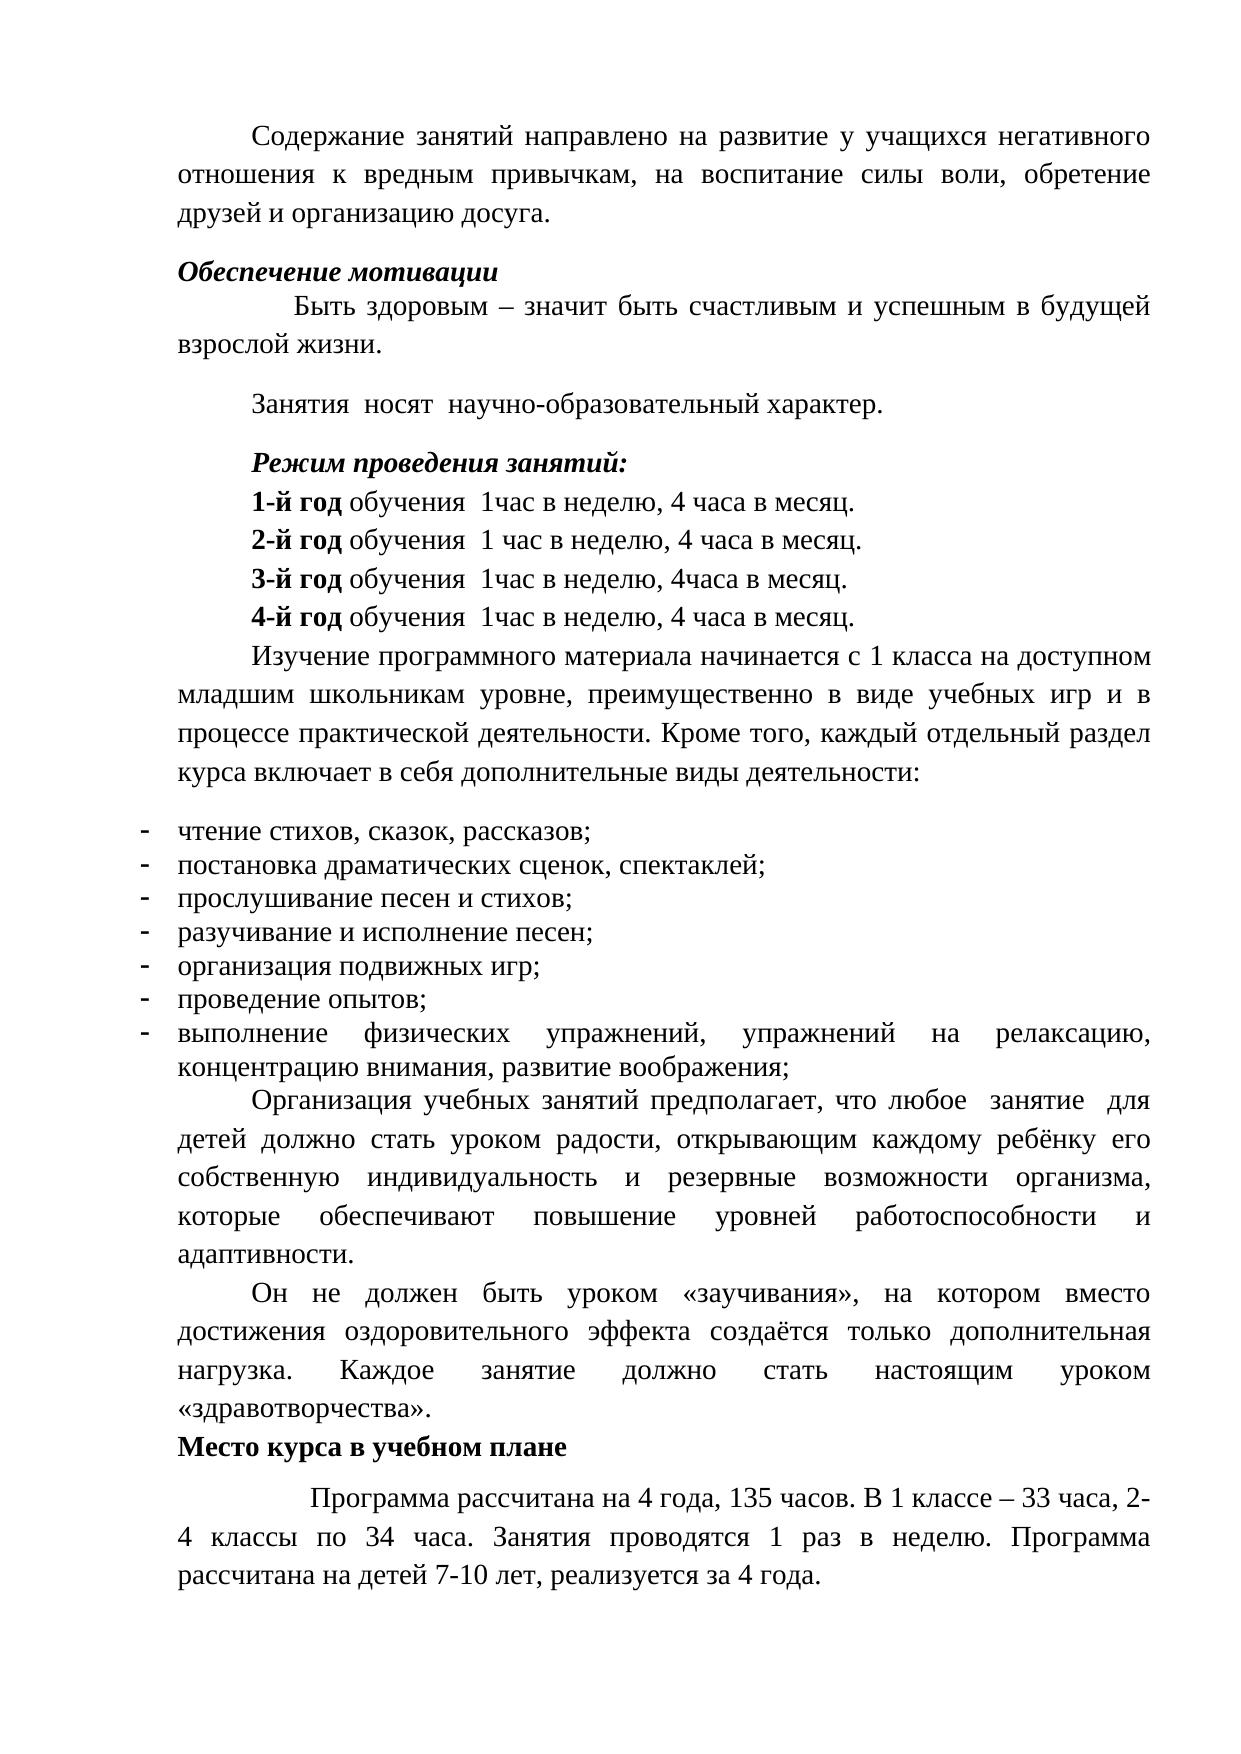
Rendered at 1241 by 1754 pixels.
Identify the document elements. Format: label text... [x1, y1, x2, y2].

text 4-й год обучения 1час в неделю, 4 часа в месяц. [177, 599, 1152, 633]
text Он не должен быть уроком «заучивания», на котором вместо достижения оздоровительного эффекта создаётся только дополнительная нагрузка. Каждое занятие должно стать настоящим уроком «здравотворчества». [177, 1275, 1152, 1424]
text Режим проведения занятий: [177, 445, 1152, 479]
text Программа рассчитана на 4 года, 135 часов. В 1 классе – 33 часа, 2-4 классы по 34 часа. Занятия проводятся 1 раз в неделю. Программа рассчитана на детей 7-10 лет, реализуется за 4 года. [177, 1480, 1152, 1591]
text Место курса в учебном плане [177, 1429, 1152, 1463]
text Изучение программного материала начинается с 1 класса на доступном младшим школьникам уровне, преимущественно в виде учебных игр и в процессе практической деятельности. Кроме того, каждый отдельный раздел курса включает в себя дополнительные виды деятельности: [177, 638, 1152, 787]
text 3-й год обучения 1час в неделю, 4часа в месяц. [177, 561, 1152, 594]
list организация подвижных игр; [140, 948, 1152, 981]
text Содержание занятий направлено на развитие у учащихся негативного отношения к вредным привычкам, на воспитание силы воли, обретение друзей и организацию досуга. [177, 118, 1152, 229]
text Быть здоровым – значит быть счастливым и успешным в будущей взрослой жизни. [177, 288, 1152, 360]
text Занятия носят научно-образовательный характер. [177, 386, 1152, 419]
text 2-й год обучения 1 час в неделю, 4 часа в месяц. [177, 522, 1152, 556]
list выполнение физических упражнений, упражнений на релаксацию, концентрацию внимания, развитие воображения; [140, 1015, 1152, 1082]
text Организация учебных занятий предполагает, что любое занятие для детей должно стать уроком радости, открывающим каждому ребёнку его собственную индивидуальность и резервные возможности организма, которые обеспечивают повышение уровней работоспособности и адаптивности. [177, 1082, 1152, 1270]
list прослушивание песен и стихов; [140, 880, 1152, 914]
list проведение опытов; [140, 981, 1152, 1015]
text 1-й год обучения 1час в неделю, 4 часа в месяц. [177, 484, 1152, 517]
list Обеспечение мотивации [177, 254, 1152, 288]
list чтение стихов, сказок, рассказов; [140, 813, 1152, 847]
list разучивание и исполнение песен; [140, 914, 1152, 948]
list постановка драматических сценок, спектаклей; [140, 847, 1152, 880]
